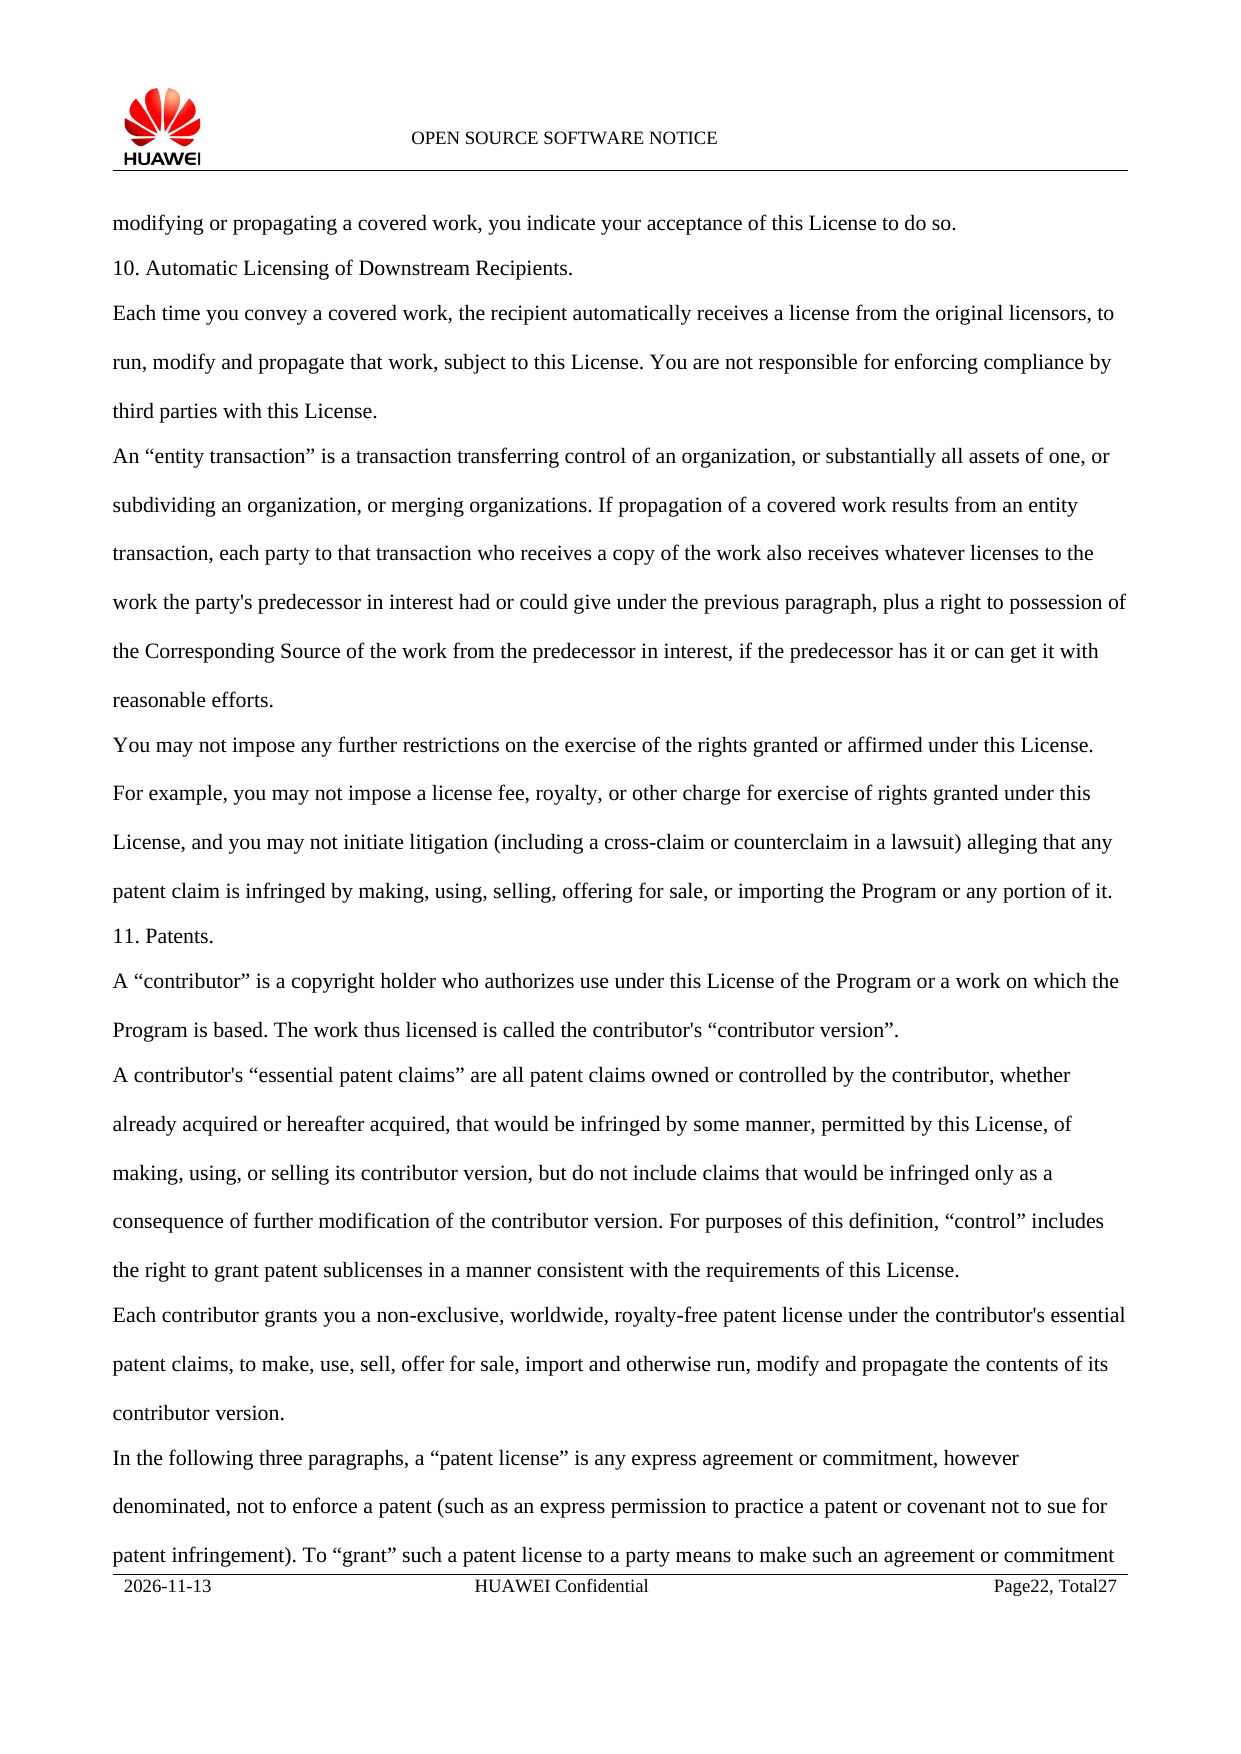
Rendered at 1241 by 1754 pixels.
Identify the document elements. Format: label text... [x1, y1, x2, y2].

text 10. Automatic Licensing of Downstream Recipients. [112, 251, 1128, 284]
text Each contributor grants you a non-exclusive, worldwide, royalty-free patent license under the contributor's essential patent claims, to make, use, sell, offer for sale, import and otherwise run, modify and propagate the contents of its contributor version. [112, 1298, 1128, 1428]
text A contributor's “essential patent claims” are all patent claims owned or controlled by the contributor, whether already acquired or hereafter acquired, that would be infringed by some manner, permitted by this License, of making, using, or selling its contributor version, but do not include claims that would be infringed only as a consequence of further modification of the contributor version. For purposes of this definition, “control” includes the right to grant patent sublicenses in a manner consistent with the requirements of this License. [112, 1058, 1128, 1286]
text An “entity transaction” is a transaction transferring control of an organization, or substantially all assets of one, or subdividing an organization, or merging organizations. If propagation of a covered work results from an entity transaction, each party to that transaction who receives a copy of the work also receives whatever licenses to the work the party's predecessor in interest had or could give under the previous paragraph, plus a right to possession of the Corresponding Source of the work from the predecessor in interest, if the predecessor has it or can get it with reasonable efforts. [112, 439, 1128, 715]
picture [124, 88, 201, 165]
text Each time you convey a covered work, the recipient automatically receives a license from the original licensors, to run, modify and propagate that work, subject to this License. You are not responsible for enforcing compliance by third parties with this License. [112, 297, 1128, 427]
text You may not impose any further restrictions on the exercise of the rights granted or affirmed under this License. For example, you may not impose a license fee, royalty, or other charge for exercise of rights granted under this License, and you may not initiate litigation (including a cross-claim or counterclaim in a lawsuit) alleging that any patent claim is infringed by making, using, selling, offering for sale, or importing the Program or any portion of it. [112, 728, 1128, 907]
text 11. Patents. [112, 919, 1128, 952]
text A “contributor” is a copyright holder who authorizes use under this License of the Program or a work on which the Program is based. The work thus licensed is called the contributor's “contributor version”. [112, 964, 1128, 1046]
